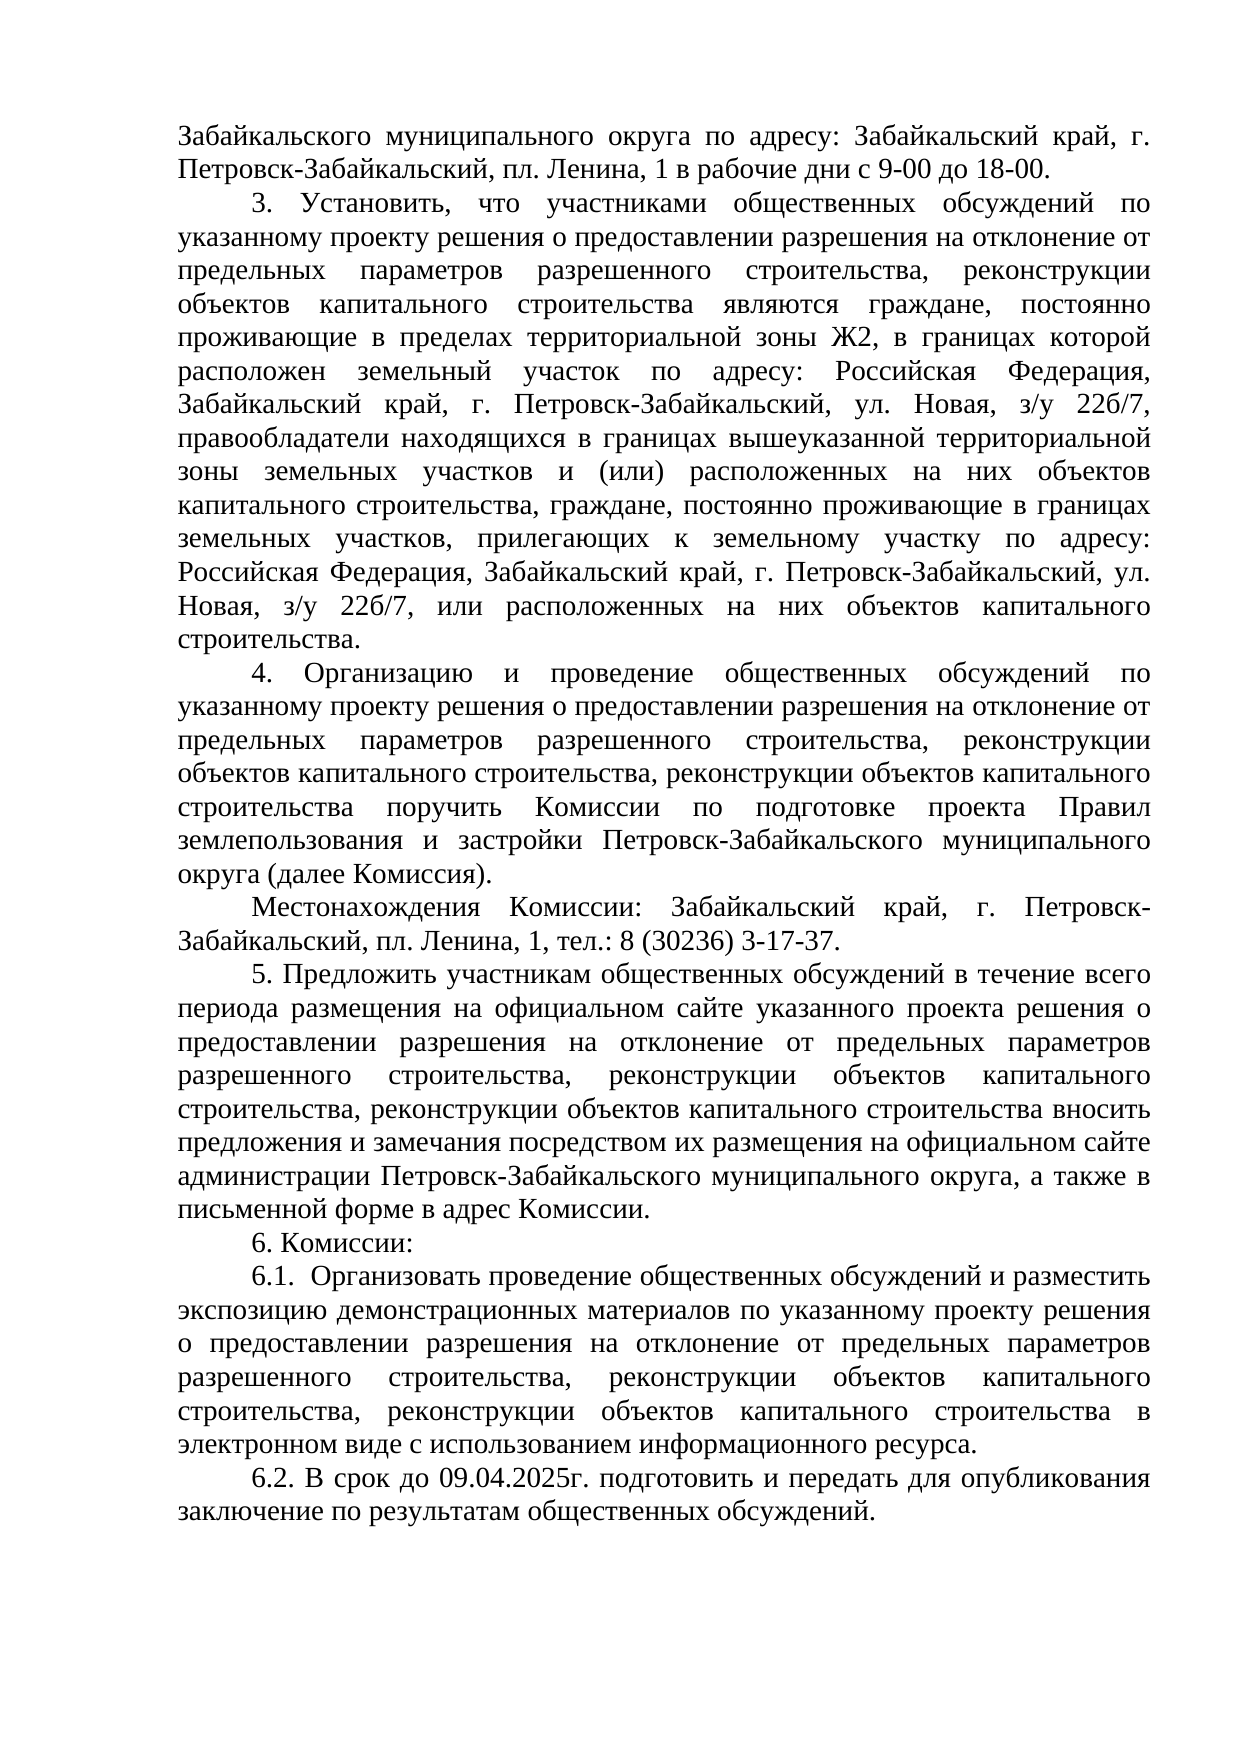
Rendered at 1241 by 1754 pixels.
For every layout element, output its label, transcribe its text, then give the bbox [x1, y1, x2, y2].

text 6.2. В срок до 09.04.2025г. подготовить и передать для опубликования заключение по результатам общественных обсуждений. [177, 1460, 1152, 1527]
text 6. Комиссии: [177, 1225, 1152, 1258]
text 3. Установить, что участниками общественных обсуждений по указанному проекту решения о предоставлении разрешения на отклонение от предельных параметров разрешенного строительства, реконструкции объектов капитального строительства являются граждане, постоянно проживающие в пределах территориальной зоны Ж2, в границах которой расположен земельный участок по адресу: Российская Федерация, Забайкальский край, г. Петровск-Забайкальский, ул. Новая, з/у 22б/7, правообладатели находящихся в границах вышеуказанной территориальной зоны земельных участков и (или) расположенных на них объектов капитального строительства, граждане, постоянно проживающие в границах земельных участков, прилегающих к земельному участку по адресу: Российская Федерация, Забайкальский край, г. Петровск-Забайкальский, ул. Новая, з/у 22б/7, или расположенных на них объектов капитального строительства. [177, 185, 1152, 655]
text 4. Организацию и проведение общественных обсуждений по указанному проекту решения о предоставлении разрешения на отклонение от предельных параметров разрешенного строительства, реконструкции объектов капитального строительства, реконструкции объектов капитального строительства поручить Комиссии по подготовке проекта Правил землепользования и застройки Петровск-Забайкальского муниципального округа (далее Комиссия). [177, 655, 1152, 889]
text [177, 118, 1152, 185]
text Местонахождения Комиссии: Забайкальский край, г. Петровск-Забайкальский, пл. Ленина, 1, тел.: 8 (30236) 3-17-37. [177, 889, 1152, 957]
text 5. Предложить участникам общественных обсуждений в течение всего периода размещения на официальном сайте указанного проекта решения о предоставлении разрешения на отклонение от предельных параметров разрешенного строительства, реконструкции объектов капитального строительства, реконструкции объектов капитального строительства вносить предложения и замечания посредством их размещения на официальном сайте администрации Петровск-Забайкальского муниципального округа, а также в письменной форме в адрес Комиссии. [177, 957, 1152, 1225]
text 6.1. Организовать проведение общественных обсуждений и разместить экспозицию демонстрационных материалов по указанному проекту решения о предоставлении разрешения на отклонение от предельных параметров разрешенного строительства, реконструкции объектов капитального строительства, реконструкции объектов капитального строительства в электронном виде с использованием информационного ресурса. [177, 1258, 1152, 1460]
